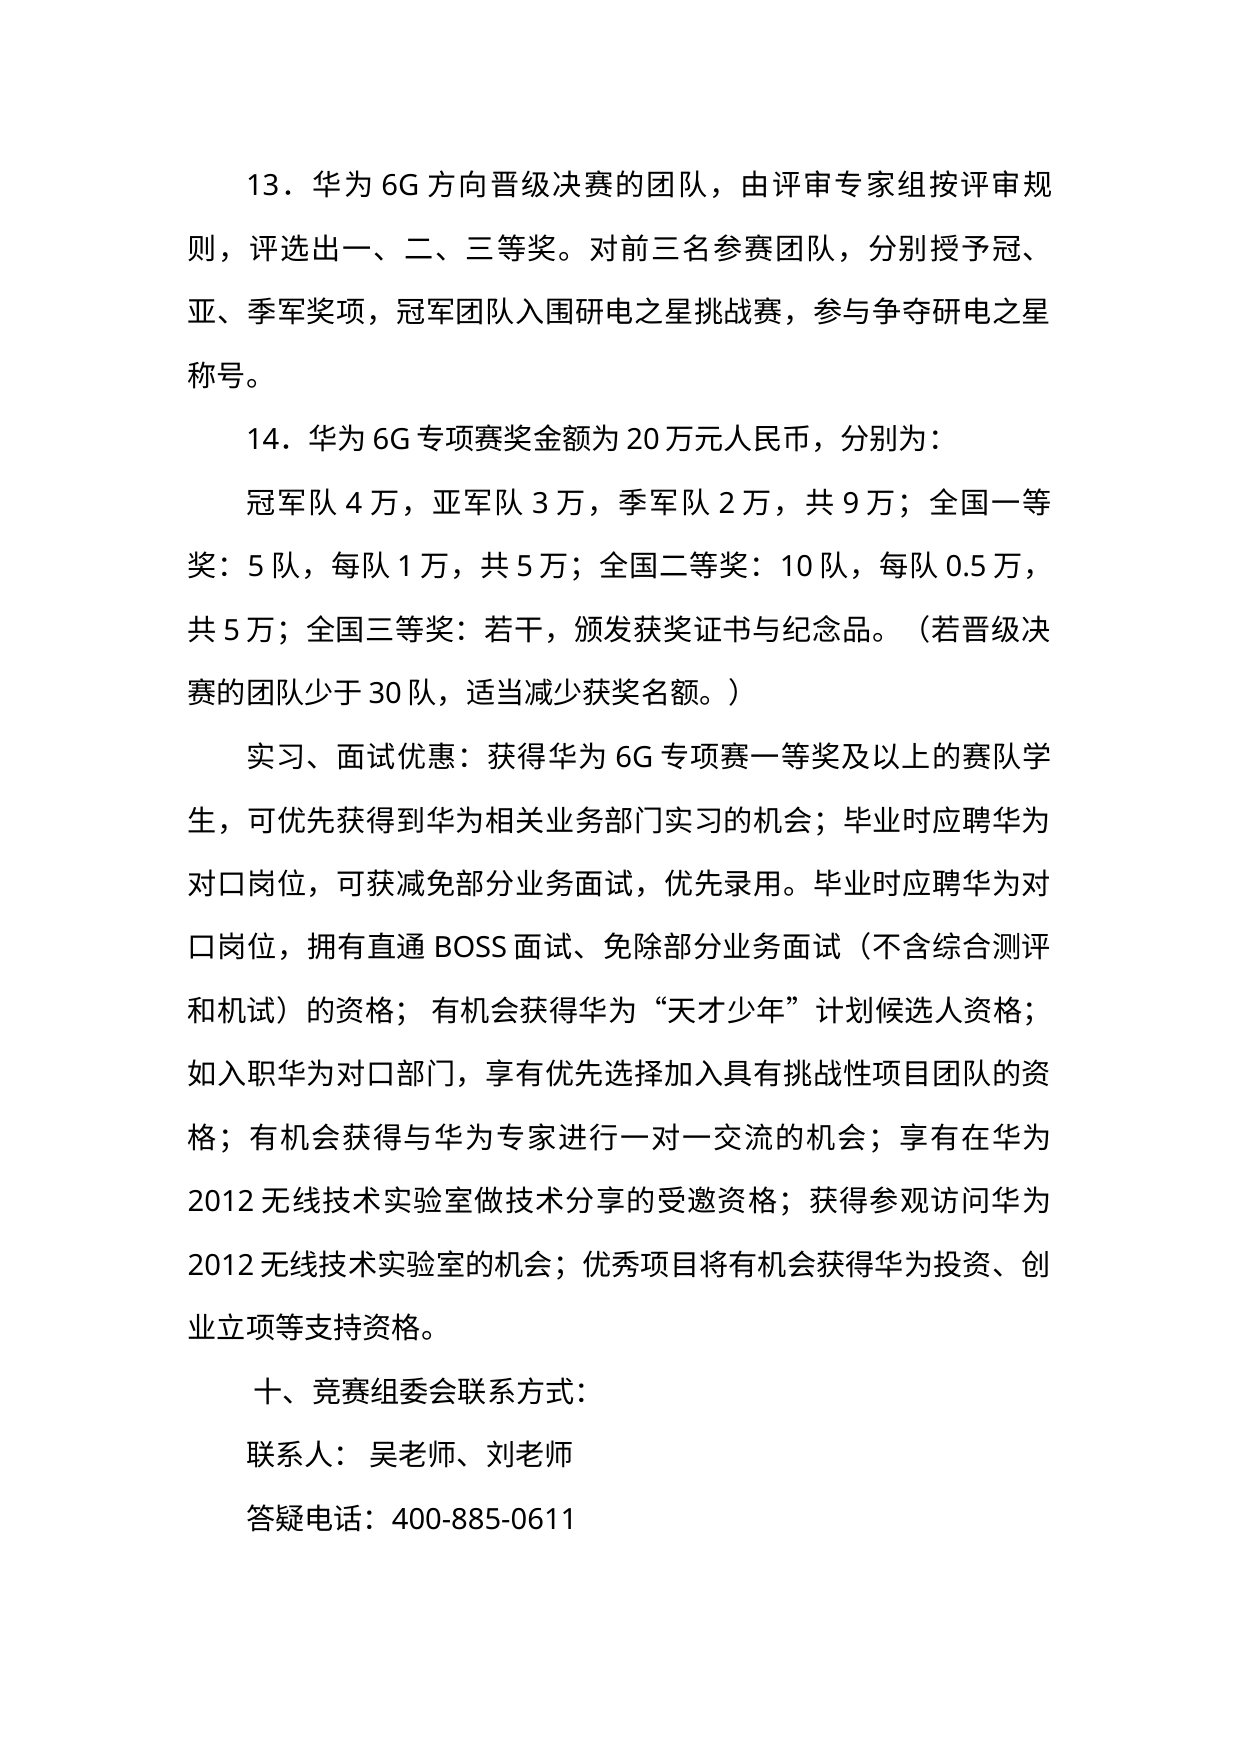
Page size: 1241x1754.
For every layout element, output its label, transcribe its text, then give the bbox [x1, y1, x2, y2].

text 十、竞赛组委会联系方式： [187, 1368, 1053, 1411]
text 14．华为6G专项赛奖金额为20万元人民币，分别为： [187, 416, 1053, 458]
text 冠军队4万，亚军队3万，季军队2万，共9万；全国一等奖：5队，每队1万，共5万；全国二等奖：10队，每队0.5万，共5万；全国三等奖：若干，颁发获奖证书与纪念品。（若晋级决赛的团队少于30队，适当减少获奖名额。） [187, 479, 1053, 712]
text 答疑电话：400-885-0611 [187, 1495, 1053, 1538]
text 联系人： 吴老师、刘老师 [187, 1432, 1053, 1474]
text 实习、面试优惠：获得华为6G专项赛一等奖及以上的赛队学生，可优先获得到华为相关业务部门实习的机会；毕业时应聘华为对口岗位，可获减免部分业务面试，优先录用。毕业时应聘华为对口岗位，拥有直通BOSS面试、免除部分业务面试（不含综合测评和机试）的资格； 有机会获得华为“天才少年”计划候选人资格； 如入职华为对口部门，享有优先选择加入具有挑战性项目团队的资格；有机会获得与华为专家进行一对一交流的机会；享有在华为2012无线技术实验室做技术分享的受邀资格；获得参观访问华为2012无线技术实验室的机会；优秀项目将有机会获得华为投资、创业立项等支持资格。 [187, 733, 1053, 1347]
text 13．华为6G方向晋级决赛的团队，由评审专家组按评审规则，评选出一、二、三等奖。对前三名参赛团队，分别授予冠、亚、季军奖项，冠军团队入围研电之星挑战赛，参与争夺研电之星称号。 [187, 162, 1053, 395]
